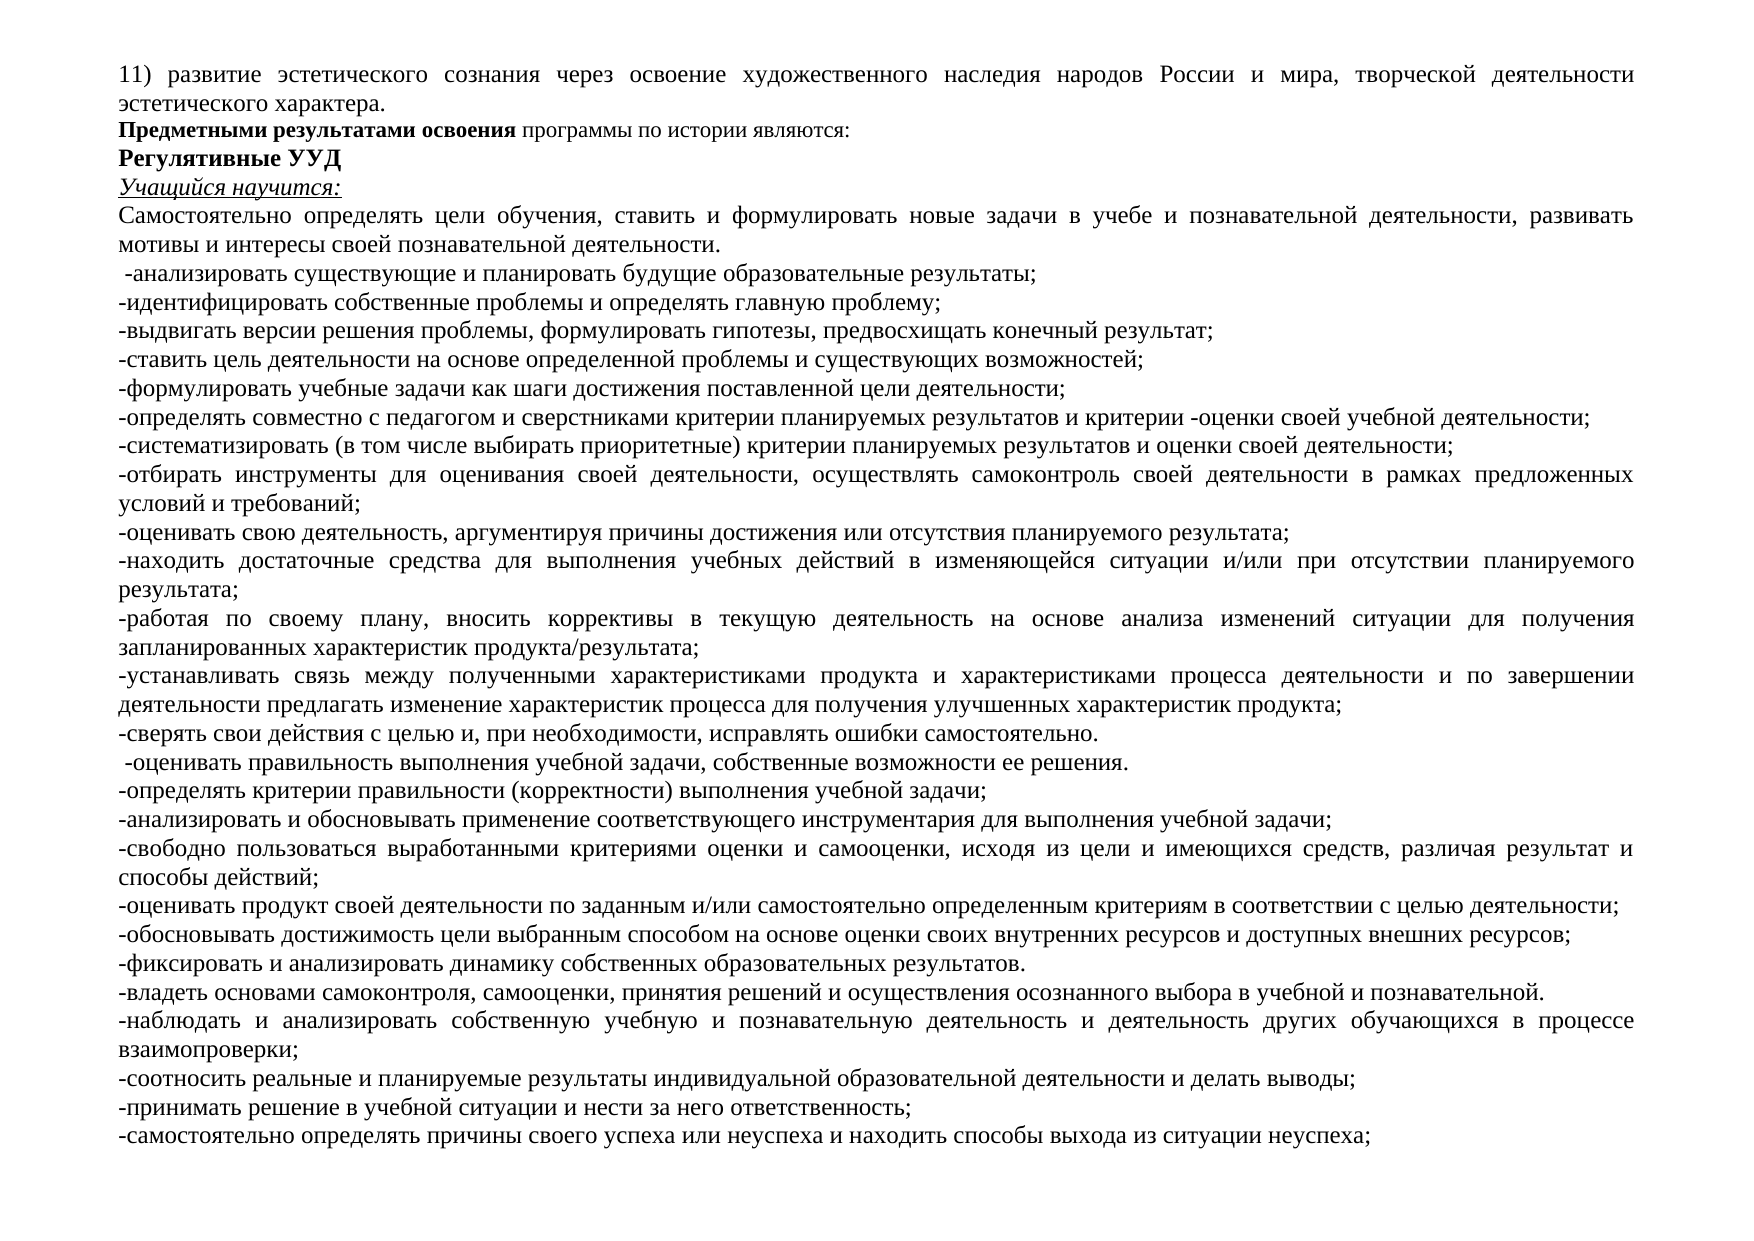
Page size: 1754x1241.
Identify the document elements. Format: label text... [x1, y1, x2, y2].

text -принимать решение в учебной ситуации и нести за него ответственность; [118, 1092, 1636, 1120]
text -идентифицировать собственные проблемы и определять главную проблему; [118, 287, 1636, 315]
text -анализировать и обосновывать применение соответствующего инструментария для выполнения учебной задачи; [118, 804, 1636, 833]
text -обосновывать достижимость цели выбранным способом на основе оценки своих внутренних ресурсов и доступных внешних ресурсов; [118, 919, 1636, 948]
text -выдвигать версии решения проблемы, формулировать гипотезы, предвосхищать конечный результат; [118, 315, 1636, 344]
text -оценивать продукт своей деятельности по заданным и/или самостоятельно определенным критериям в соответствии с целью деятельности; [118, 890, 1636, 919]
text -отбирать инструменты для оценивания своей деятельности, осуществлять самоконтроль своей деятельности в рамках предложенных условий и требований; [118, 459, 1636, 517]
text -определять критерии правильности (корректности) выполнения учебной задачи; [118, 775, 1636, 804]
text -владеть основами самоконтроля, самооценки, принятия решений и осуществления осознанного выбора в учебной и познавательной. [118, 977, 1636, 1005]
text -оценивать правильность выполнения учебной задачи, собственные возможности ее решения. [118, 747, 1636, 775]
text -анализировать существующие и планировать будущие образовательные результаты; [118, 258, 1636, 287]
text Самостоятельно определять цели обучения, ставить и формулировать новые задачи в учебе и познавательной деятельности, развивать мотивы и интересы своей познавательной деятельности. [118, 200, 1636, 258]
text -сверять свои действия с целью и, при необходимости, исправлять ошибки самостоятельно. [118, 718, 1636, 747]
text -свободно пользоваться выработанными критериями оценки и самооценки, исходя из цели и имеющихся средств, различая результат и способы действий; [118, 833, 1636, 890]
text -находить достаточные средства для выполнения учебных действий в изменяющейся ситуации и/или при отсутствии планируемого результата; [118, 545, 1636, 603]
text Регулятивные УУД [118, 143, 1636, 172]
text Учащийся научится: [118, 172, 1636, 200]
text -соотносить реальные и планируемые результаты индивидуальной образовательной деятельности и делать выводы; [118, 1063, 1636, 1092]
text Предметными результатами освоения программы по истории являются: [118, 117, 1636, 143]
text 11) развитие эстетического сознания через освоение художественного наследия народов России и мира, творческой деятельности эстетического характера. [118, 59, 1636, 117]
text -устанавливать связь между полученными характеристиками продукта и характеристиками процесса деятельности и по завершении деятельности предлагать изменение характеристик процесса для получения улучшенных характеристик продукта; [118, 660, 1636, 718]
text -оценивать свою деятельность, аргументируя причины достижения или отсутствия планируемого результата; [118, 517, 1636, 545]
text -наблюдать и анализировать собственную учебную и познавательную деятельность и деятельность других обучающихся в процессе взаимопроверки; [118, 1005, 1636, 1063]
text -ставить цель деятельности на основе определенной проблемы и существующих возможностей; [118, 344, 1636, 373]
text -формулировать учебные задачи как шаги достижения поставленной цели деятельности; [118, 373, 1636, 402]
text -самостоятельно определять причины своего успеха или неуспеха и находить способы выхода из ситуации неуспеха; [118, 1120, 1636, 1149]
text -систематизировать (в том числе выбирать приоритетные) критерии планируемых результатов и оценки своей деятельности; [118, 430, 1636, 459]
text -работая по своему плану, вносить коррективы в текущую деятельность на основе анализа изменений ситуации для получения запланированных характеристик продукта/результата; [118, 603, 1636, 660]
text -фиксировать и анализировать динамику собственных образовательных результатов. [118, 948, 1636, 977]
text -определять совместно с педагогом и сверстниками критерии планируемых результатов и критерии -оценки своей учебной деятельности; [118, 402, 1636, 430]
